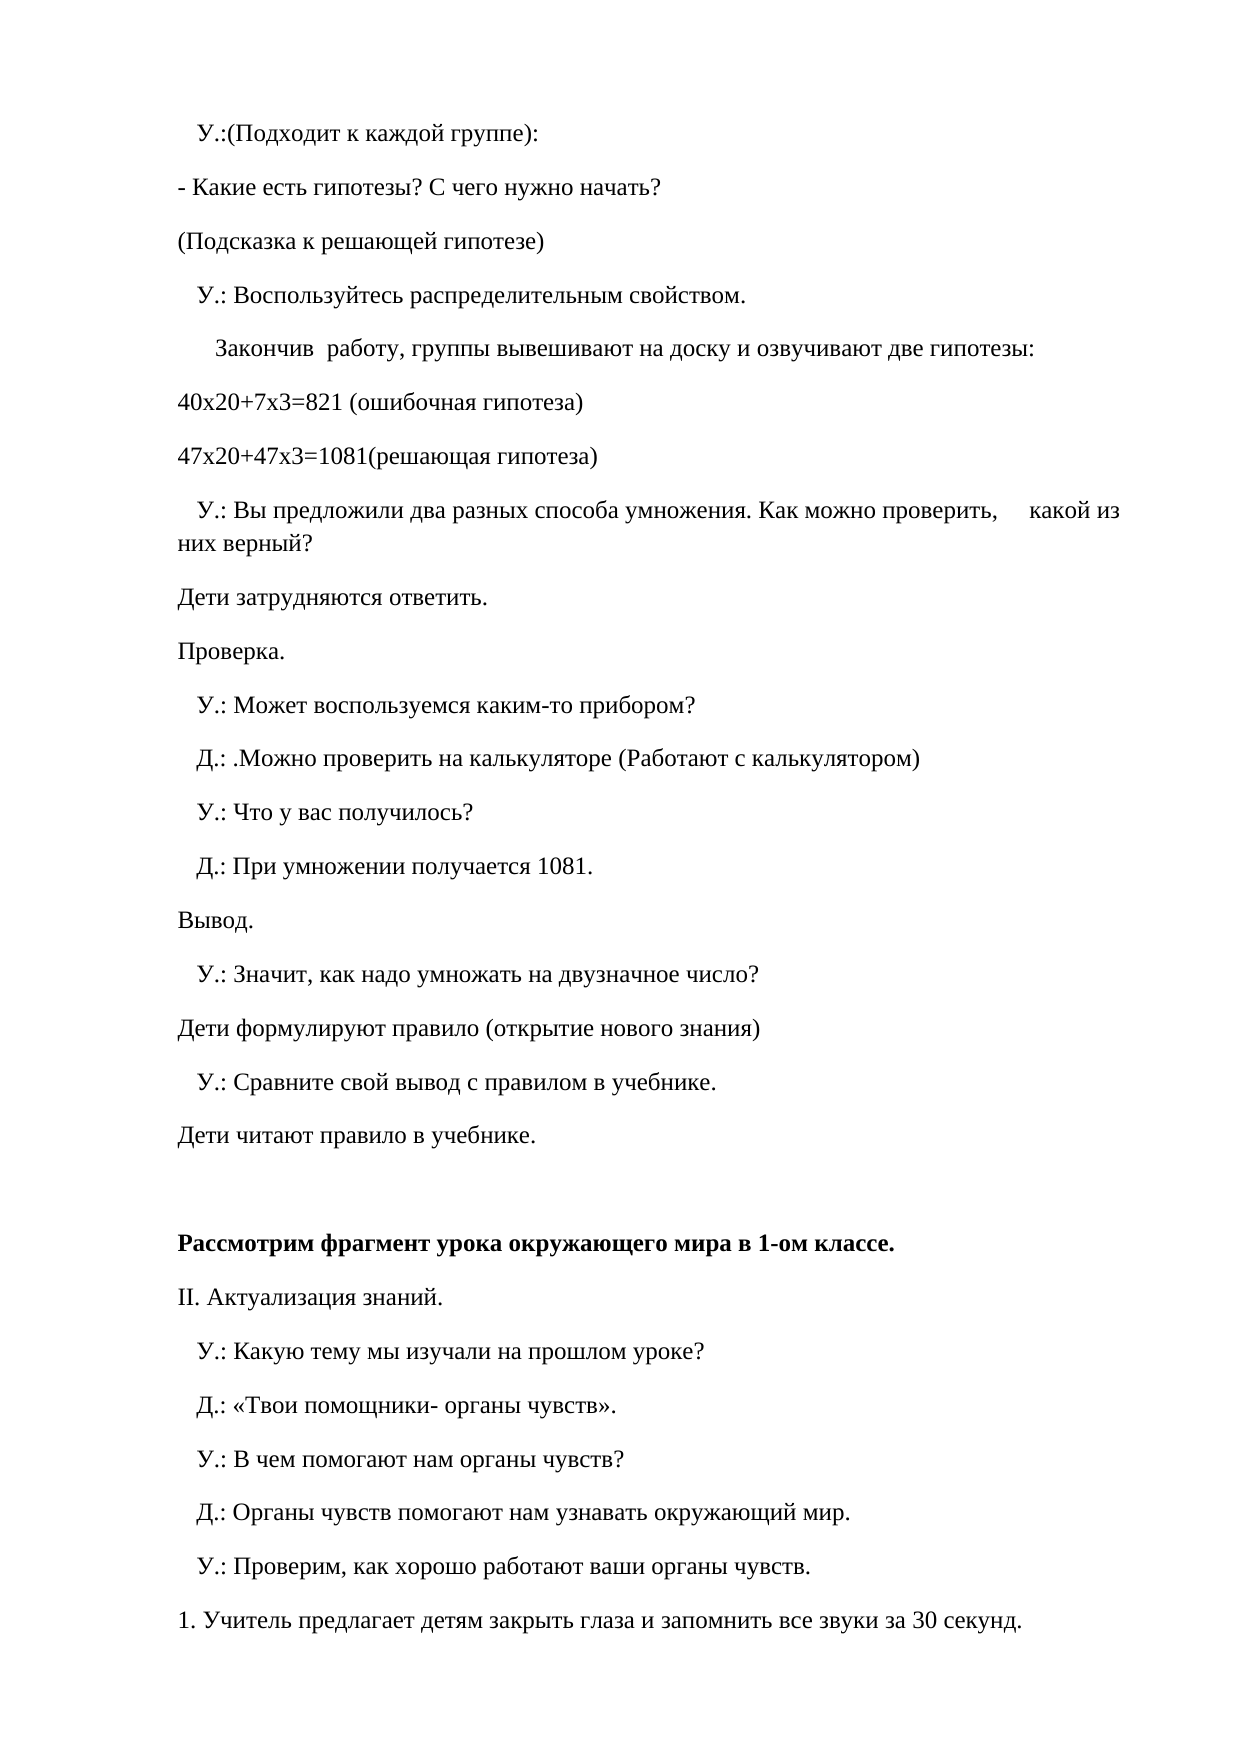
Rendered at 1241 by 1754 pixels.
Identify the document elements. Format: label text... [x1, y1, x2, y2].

text У.: Значит, как надо умножать на двузначное число? [177, 959, 1152, 988]
text 40х20+7х3=821 (ошибочная гипотеза) [177, 387, 1152, 416]
text 1. Учитель предлагает детям закрыть глаза и запомнить все звуки за 30 секунд. [177, 1605, 1152, 1634]
text У.: Воспользуйтесь распределительным свойством. [177, 280, 1152, 308]
text Рассмотрим фрагмент урока окружающего мира в 1-ом классе. [177, 1228, 1152, 1257]
text У.: Сравните свой вывод с правилом в учебнике. [177, 1067, 1152, 1095]
text У.: Что у вас получилось? [177, 797, 1152, 826]
text Д.: При умножении получается 1081. [177, 851, 1152, 880]
text Дети формулируют правило (открытие нового знания) [177, 1013, 1152, 1042]
text Дети затрудняются ответить. [177, 582, 1152, 611]
text - Какие есть гипотезы? С чего нужно начать? [177, 172, 1152, 201]
text У.: Вы предложили два разных способа умножения. Как можно проверить, какой из них верный? [177, 495, 1152, 557]
text II. Актуализация знаний. [177, 1282, 1152, 1311]
text 47х20+47х3=1081(решающая гипотеза) [177, 441, 1152, 470]
text Д.: Органы чувств помогают нам узнавать окружающий мир. [177, 1497, 1152, 1526]
text У.: Проверим, как хорошо работают ваши органы чувств. [177, 1551, 1152, 1580]
text У.: Какую тему мы изучали на прошлом уроке? [177, 1336, 1152, 1365]
text Вывод. [177, 905, 1152, 934]
text (Подсказка к решающей гипотезе) [177, 226, 1152, 254]
text Д.: «Твои помощники- органы чувств». [177, 1390, 1152, 1418]
text Д.: .Можно проверить на калькуляторе (Работают с калькулятором) [177, 743, 1152, 772]
text Проверка. [177, 636, 1152, 664]
text Закончив работу, группы вывешивают на доску и озвучивают две гипотезы: [177, 333, 1152, 362]
text У.: Может воспользуемся каким-то прибором? [177, 690, 1152, 718]
text У.: В чем помогают нам органы чувств? [177, 1444, 1152, 1472]
text У.:(Подходит к каждой группе): [177, 118, 1152, 147]
text Дети читают правило в учебнике. [177, 1121, 1152, 1149]
